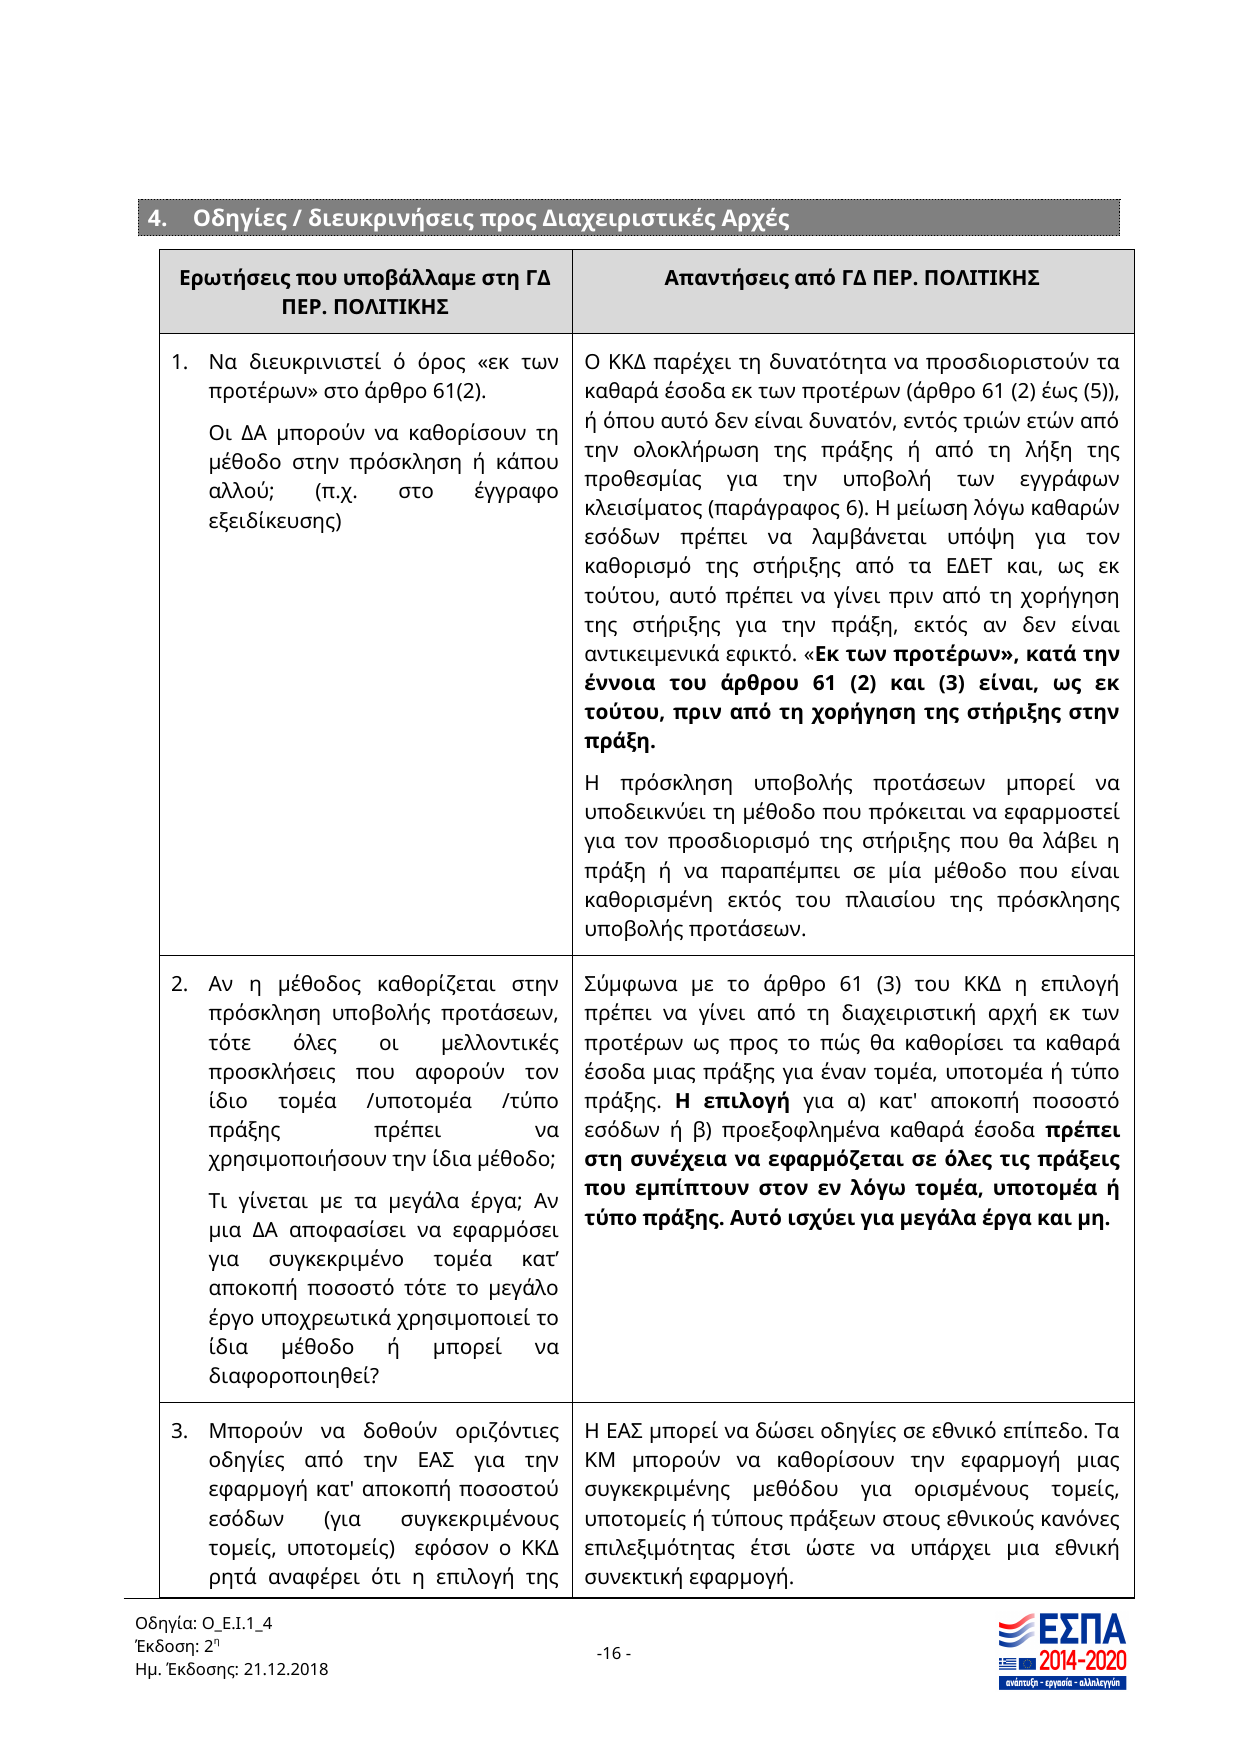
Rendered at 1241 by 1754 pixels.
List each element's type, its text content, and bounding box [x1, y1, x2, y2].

table_header Ερωτήσεις που υποβάλλαμε στη ΓΔ ΠΕΡ. ΠΟΛΙΤΙΚΗΣ [160, 250, 572, 333]
table_cell Αν η μέθοδος καθορίζεται στην πρόσκληση υποβολής προτάσεων, τότε όλες οι μελλοντικές προσκλήσεις που αφορούν τον ίδιο τομέα /υποτομέα /τύπο πράξης πρέπει να χρησιμοποιήσουν την ίδια μέθοδο; Τι γίνεται με τα μεγάλα έργα; Αν μια ΔΑ αποφασίσει να εφαρμόσει για συγκεκριμένο τομέα κατ’ αποκοπή ποσοστό τότε το μεγάλο έργο υποχρεωτικά χρησιμοποιεί το ίδια μέθοδο ή μπορεί να διαφοροποιηθεί? [160, 956, 572, 1402]
table_cell Ο ΚΚΔ παρέχει τη δυνατότητα να προσδιοριστούν τα καθαρά έσοδα εκ των προτέρων (άρθρο 61 (2) έως (5)), ή όπου αυτό δεν είναι δυνατόν, εντός τριών ετών από την ολοκλήρωση της πράξης ή από τη λήξη της προθεσμίας για την υποβολή των εγγράφων κλεισίματος (παράγραφος 6). Η μείωση λόγω καθαρών εσόδων πρέπει να λαμβάνεται υπόψη για τον καθορισμό της στήριξης από τα ΕΔΕΤ και, ως εκ τούτου, αυτό πρέπει να γίνει πριν από τη χορήγηση της στήριξης για την πράξη, εκτός αν δεν είναι αντικειμενικά εφικτό. «Εκ των προτέρων», κατά την έννοια του άρθρου 61 (2) και (3) είναι, ως εκ τούτου, πριν από τη χορήγηση της στήριξης στην πράξη. Η πρόσκληση υποβολής προτάσεων μπορεί να υποδεικνύει τη μέθοδο που πρόκειται να εφαρμοστεί για τον προσδιορισμό της στήριξης που θα λάβει η πράξη ή να παραπέμπει σε μία μέθοδο που είναι καθορισμένη εκτός του πλαισίου της πρόσκλησης υποβολής προτάσεων. [573, 334, 1134, 955]
table_cell Να διευκρινιστεί ό όρος «εκ των προτέρων» στο άρθρο 61(2). Οι ΔΑ μπορούν να καθορίσουν τη μέθοδο στην πρόσκληση ή κάπου αλλού; (π.χ. στο έγγραφο εξειδίκευσης) [160, 334, 572, 955]
subtitle Οδηγίες / διευκρινήσεις προς Διαχειριστικές Αρχές [138, 199, 1120, 236]
picture [995, 1611, 1130, 1692]
table_cell Σύμφωνα με το άρθρο 61 (3) του ΚΚΔ η επιλογή πρέπει να γίνει από τη διαχειριστική αρχή εκ των προτέρων ως προς το πώς θα καθορίσει τα καθαρά έσοδα μιας πράξης για έναν τομέα, υποτομέα ή τύπο πράξης. Η επιλογή για α) κατ' αποκοπή ποσοστό εσόδων ή β) προεξοφλημένα καθαρά έσοδα πρέπει στη συνέχεια να εφαρμόζεται σε όλες τις πράξεις που εμπίπτουν στον εν λόγω τομέα, υποτομέα ή τύπο πράξης. Αυτό ισχύει για μεγάλα έργα και μη. [573, 956, 1134, 1402]
table_header Απαντήσεις από ΓΔ ΠΕΡ. ΠΟΛΙΤΙΚΗΣ [573, 250, 1134, 333]
